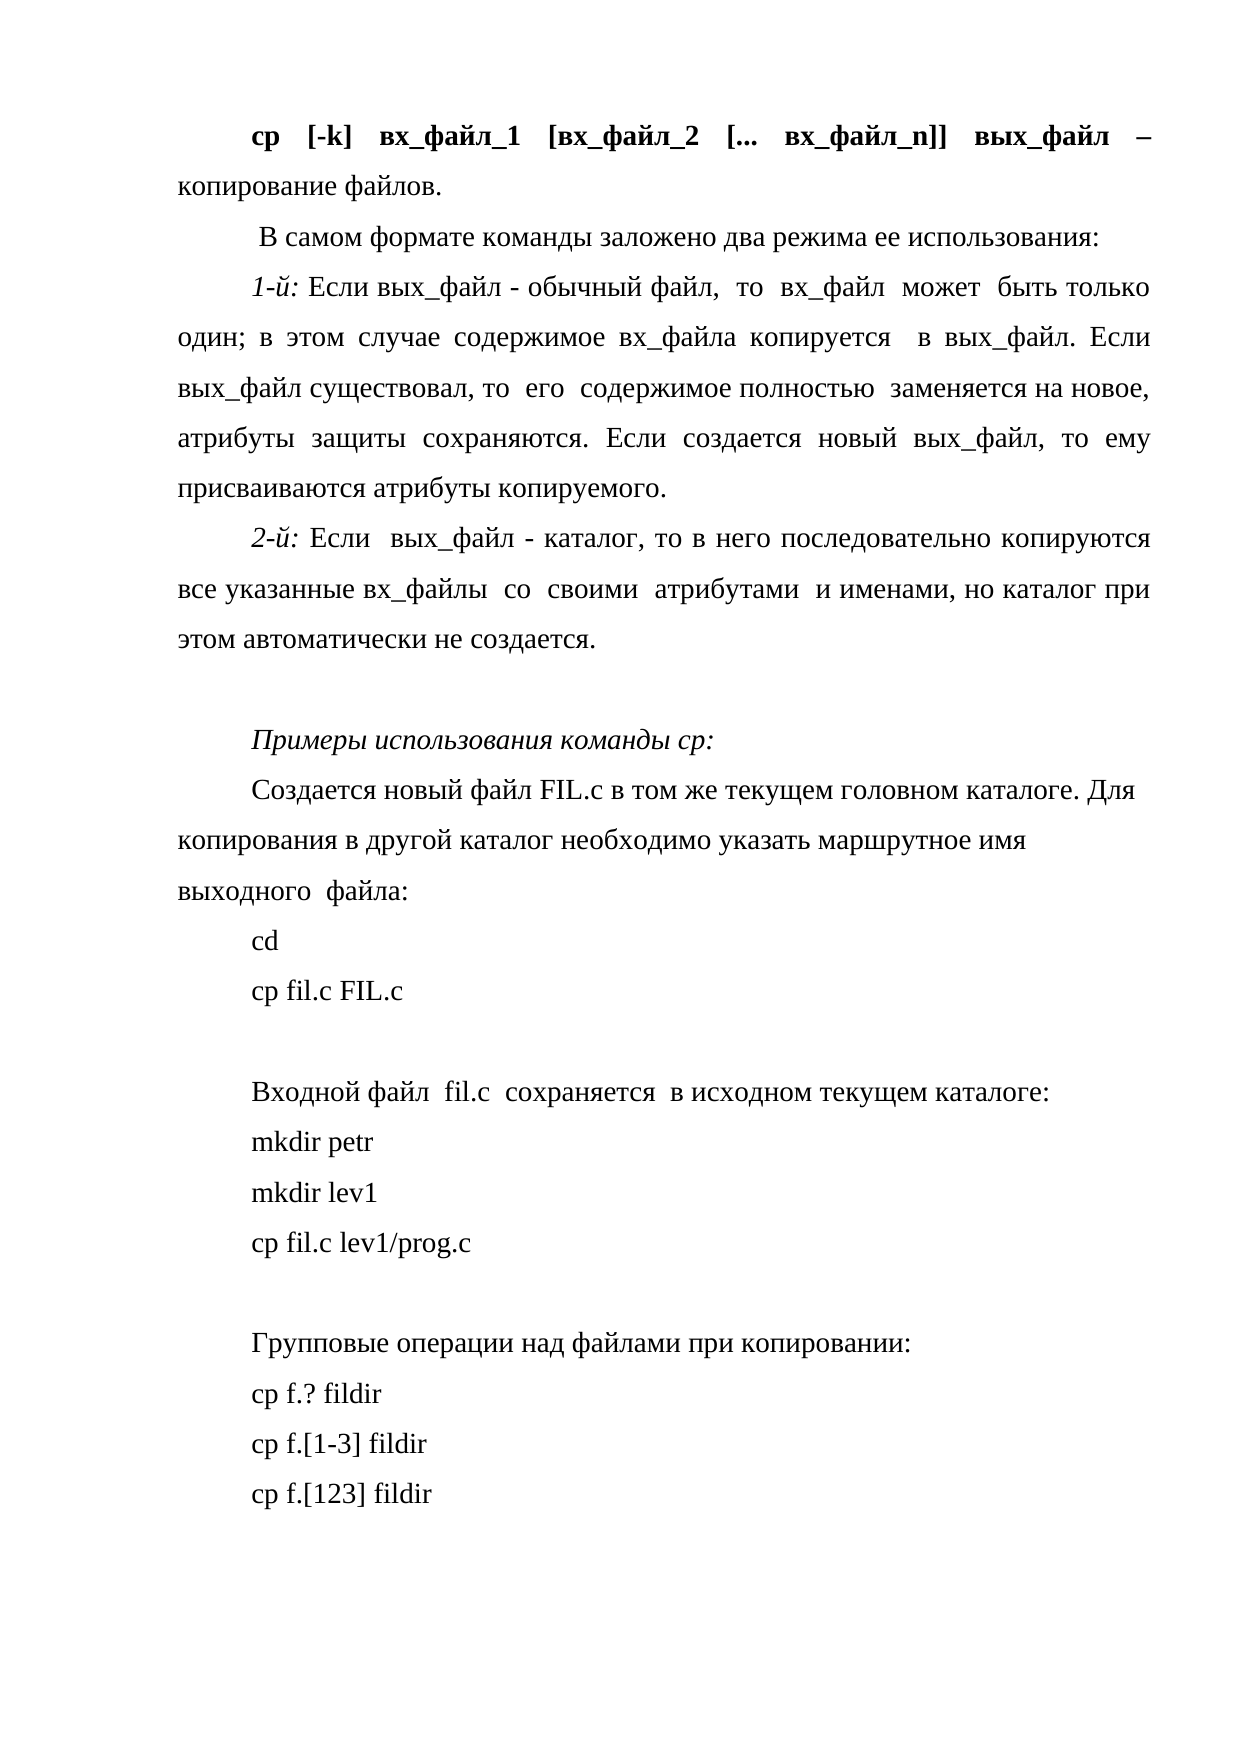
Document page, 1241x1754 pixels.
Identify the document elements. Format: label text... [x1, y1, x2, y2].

text cd [177, 923, 1152, 957]
text Групповые операции над файлами при копировании: [177, 1326, 1152, 1359]
text 2-й: Если вых_файл - каталог, то в него последовательно копируются все указанные вх_файлы со своими атрибутами и именами, но каталог при этом автоматически не создается. [177, 521, 1152, 655]
text Создается новый файл FIL.c в том же текущем головном каталоге. Для копирования в другой каталог необходимо указать маршрутное имя выходного файла: [177, 772, 1152, 906]
text 1-й: Если вых_файл - обычный файл, то вх_файл может быть только один; в этом случае содержимое вх_файла копируется в вых_файл. Если вых_файл существовал, то его содержимое полностью заменяется на новое, атрибуты защиты сохраняются. Если создается новый вых_файл, то ему присваиваются атрибуты копируемого. [177, 269, 1152, 504]
text Входной файл fil.c сохраняется в исходном текущем каталоге: [177, 1074, 1152, 1108]
text mkdir petr [177, 1124, 1152, 1158]
text mkdir lev1 [177, 1175, 1152, 1208]
text В самом формате команды заложено два режима ее использования: [177, 219, 1152, 252]
text cp fil.c FIL.c [177, 973, 1152, 1007]
text cp fil.c lev1/prog.c [177, 1225, 1152, 1258]
text cp f.? fildir [177, 1376, 1152, 1409]
text Примеры использования команды cp: [177, 722, 1152, 755]
text cp f.[1-3] fildir [177, 1426, 1152, 1460]
text cp [-k] вх_файл_1 [вх_файл_2 [... вх_файл_n]] вых_файл – копирование файлов. [177, 118, 1152, 202]
text cp f.[123] fildir [177, 1477, 1152, 1510]
